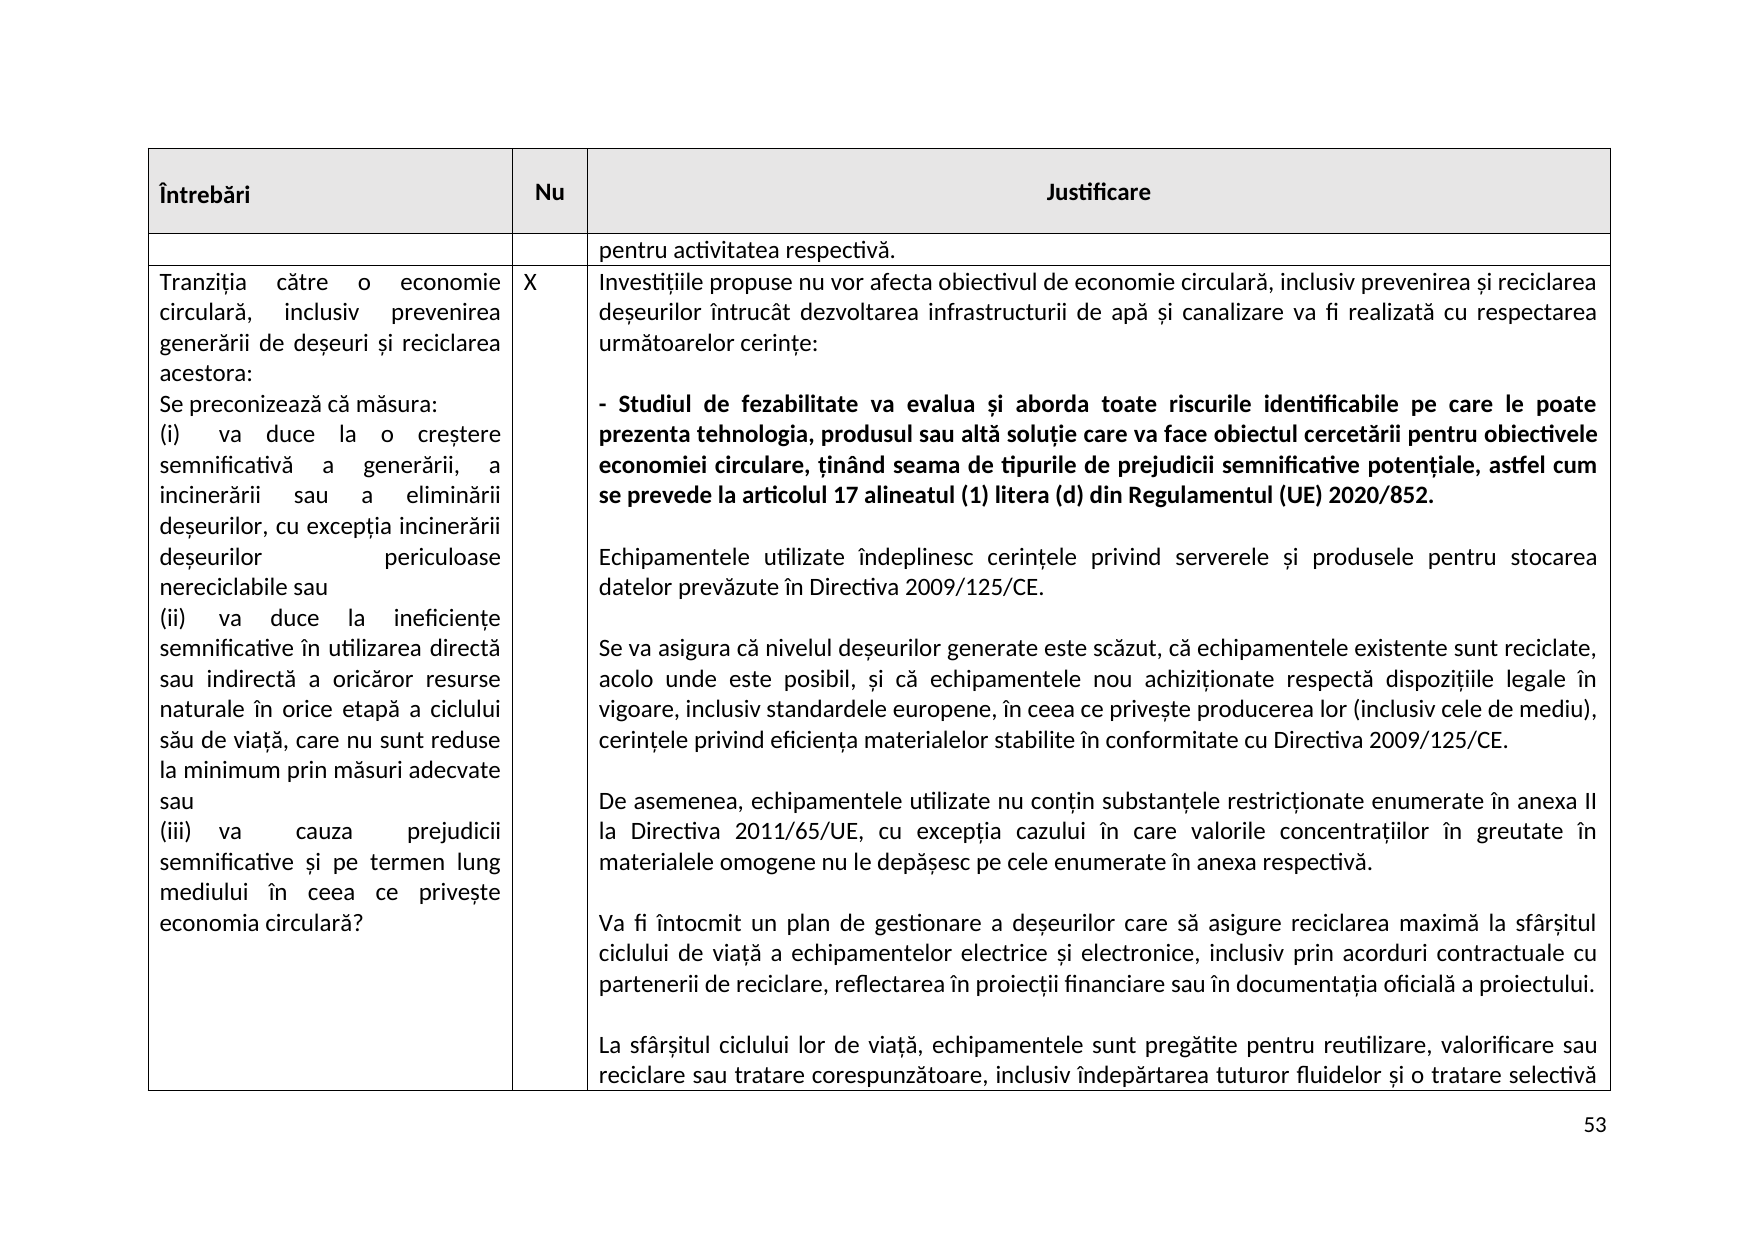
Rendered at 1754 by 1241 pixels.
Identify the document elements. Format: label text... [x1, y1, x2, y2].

table_header Întrebări [149, 149, 512, 233]
table_cell X [513, 234, 587, 265]
table_cell X [513, 266, 587, 1090]
table_header Justificare [588, 149, 1610, 233]
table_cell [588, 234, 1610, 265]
table_header Nu [513, 149, 587, 233]
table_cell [149, 234, 512, 265]
